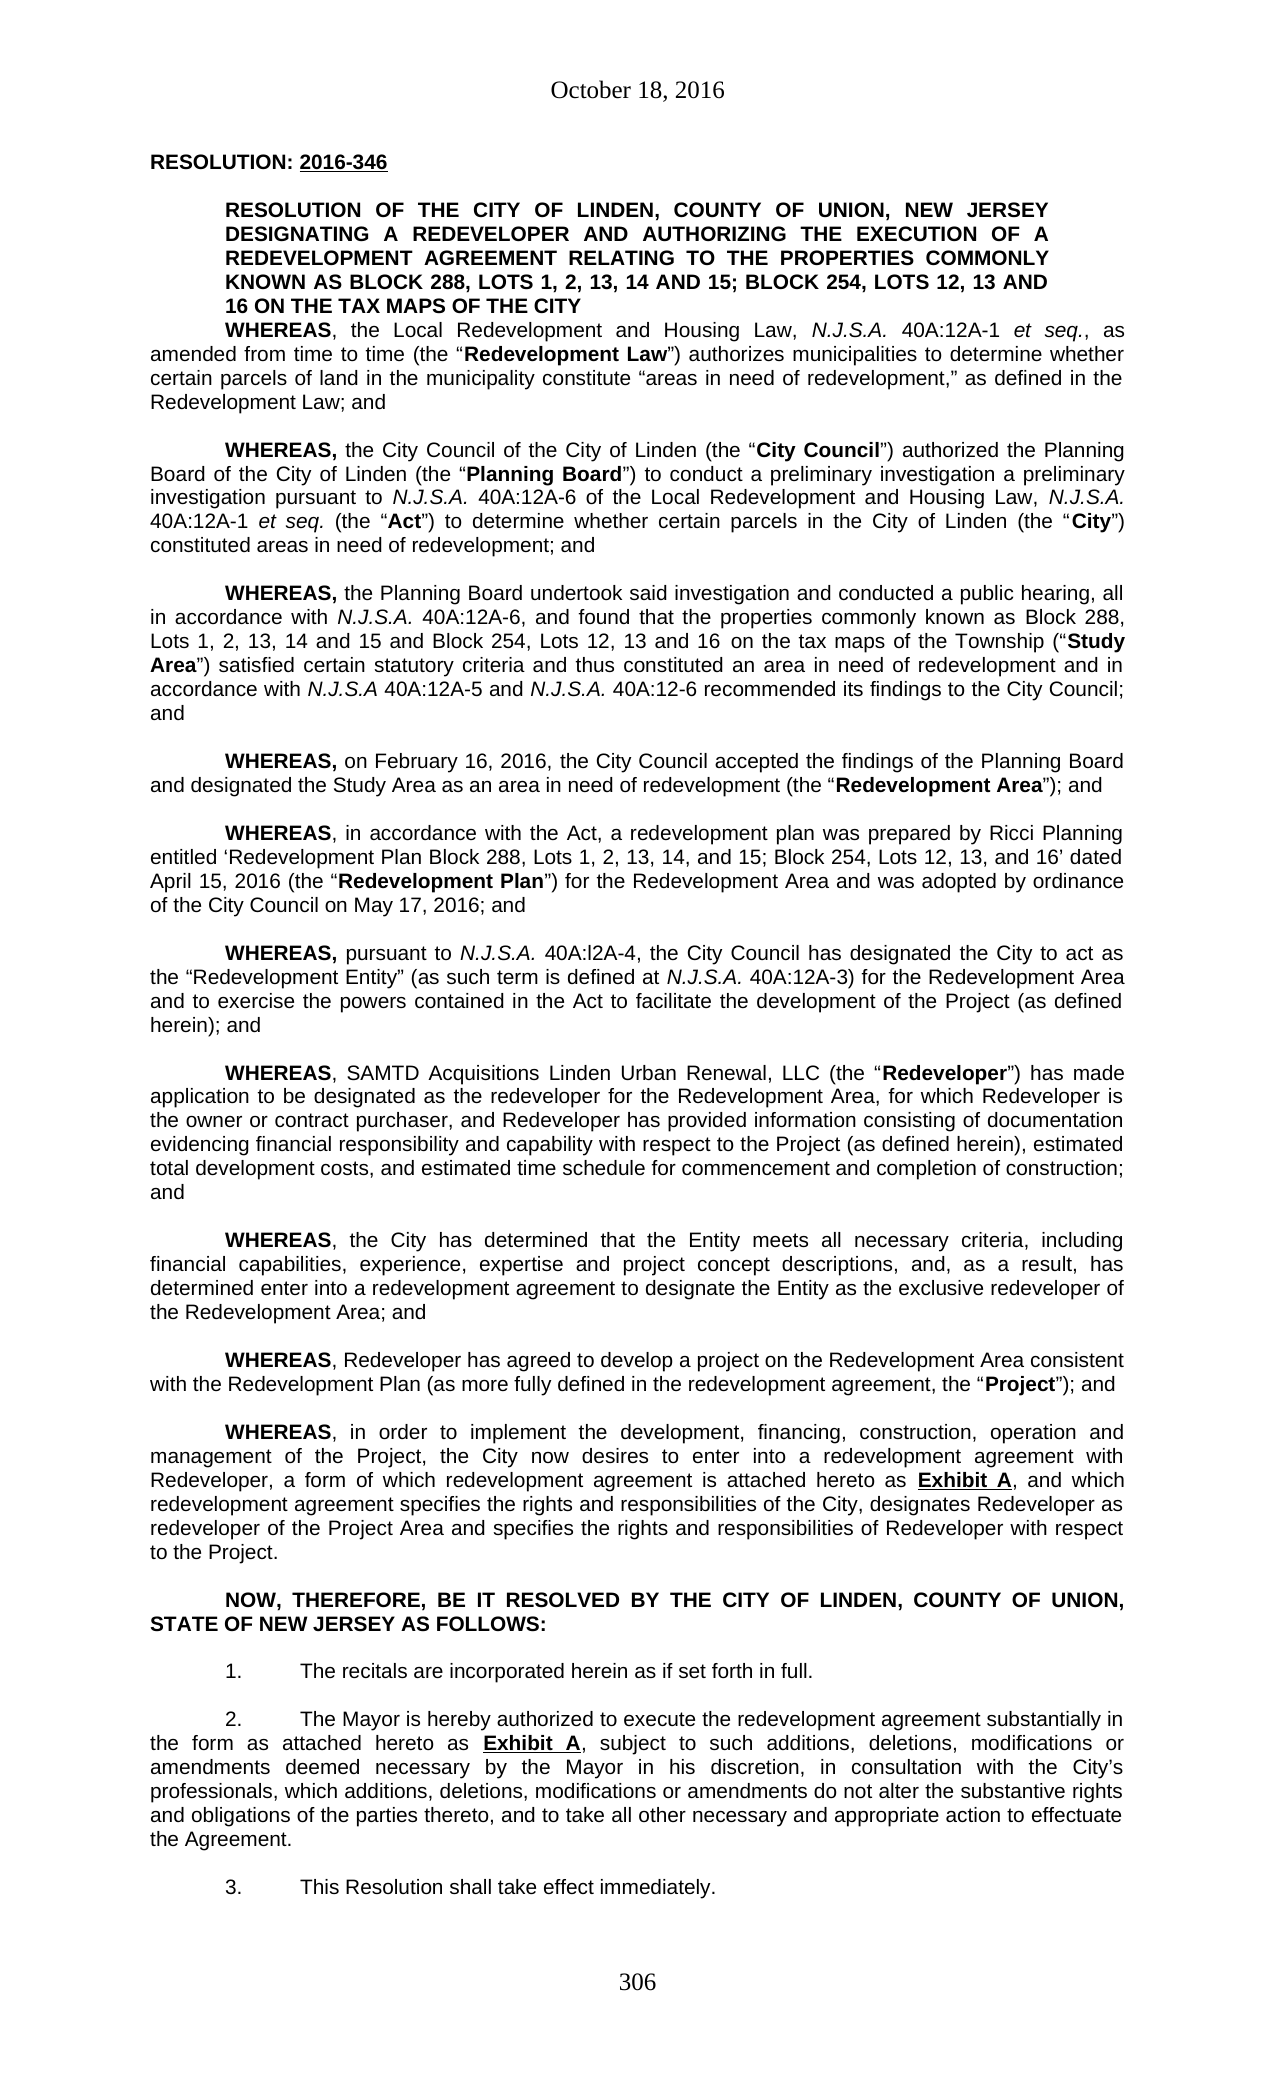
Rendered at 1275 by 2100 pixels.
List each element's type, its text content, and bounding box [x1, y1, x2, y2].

list The recitals are incorporated herein as if set forth in full. [150, 1659, 1125, 1683]
text WHEREAS, on February 16, 2016, the City Council accepted the findings of the Planning Board and designated the Study Area as an area in need of redevelopment (the “Redevelopment Area”); and [150, 749, 1125, 797]
text WHEREAS, the Planning Board undertook said investigation and conducted a public hearing, all in accordance with N.J.S.A. 40A:12A-6, and found that the properties commonly known as Block 288, Lots 1, 2, 13, 14 and 15 and Block 254, Lots 12, 13 and 16 on the tax maps of the Township (“Study Area”) satisfied certain statutory criteria and thus constituted an area in need of redevelopment and in accordance with N.J.S.A 40A:12A-5 and N.J.S.A. 40A:12-6 recommended its findings to the City Council; and [150, 581, 1125, 725]
text WHEREAS, pursuant to N.J.S.A. 40A:l2A-4, the City Council has designated the City to act as the “Redevelopment Entity” (as such term is defined at N.J.S.A. 40A:12A-3) for the Redevelopment Area and to exercise the powers contained in the Act to facilitate the development of the Project (as defined herein); and [150, 941, 1125, 1036]
text WHEREAS, in order to implement the development, financing, construction, operation and management of the Project, the City now desires to enter into a redevelopment agreement with Redeveloper, a form of which redevelopment agreement is attached hereto as Exhibit A, and which redevelopment agreement specifies the rights and responsibilities of the City, designates Redeveloper as redeveloper of the Project Area and specifies the rights and responsibilities of Redeveloper with respect to the Project. [150, 1420, 1125, 1563]
text WHEREAS, in accordance with the Act, a redevelopment plan was prepared by Ricci Planning entitled ‘Redevelopment Plan Block 288, Lots 1, 2, 13, 14, and 15; Block 254, Lots 12, 13, and 16’ dated April 15, 2016 (the “Redevelopment Plan”) for the Redevelopment Area and was adopted by ordinance of the City Council on May 17, 2016; and [150, 821, 1125, 917]
list This Resolution shall take effect immediately. [225, 1875, 1125, 1899]
text WHEREAS, the City Council of the City of Linden (the “City Council”) authorized the Planning Board of the City of Linden (the “Planning Board”) to conduct a preliminary investigation a preliminary investigation pursuant to N.J.S.A. 40A:12A-6 of the Local Redevelopment and Housing Law, N.J.S.A. 40A:12A-1 et seq. (the “Act”) to determine whether certain parcels in the City of Linden (the “City”) constituted areas in need of redevelopment; and [150, 437, 1125, 557]
text WHEREAS, the City has determined that the Entity meets all necessary criteria, including financial capabilities, experience, expertise and project concept descriptions, and, as a result, has determined enter into a redevelopment agreement to designate the Entity as the exclusive redeveloper of the Redevelopment Area; and [150, 1228, 1125, 1324]
text WHEREAS, Redeveloper has agreed to develop a project on the Redevelopment Area consistent with the Redevelopment Plan (as more fully defined in the redevelopment agreement, the “Project”); and [150, 1348, 1125, 1396]
text WHEREAS, the Local Redevelopment and Housing Law, N.J.S.A. 40A:12A-1 et seq., as amended from time to time (the “Redevelopment Law”) authorizes municipalities to determine whether certain parcels of land in the municipality constitute “areas in need of redevelopment,” as defined in the Redevelopment Law; and [150, 318, 1125, 413]
text NOW, THEREFORE, BE IT RESOLVED BY THE CITY OF LINDEN, COUNTY OF UNION, STATE OF NEW JERSEY AS FOLLOWS: [150, 1587, 1125, 1635]
text RESOLUTION OF THE CITY OF LINDEN, COUNTY OF UNION, NEW JERSEY DESIGNATING A REDEVELOPER AND AUTHORIZING THE EXECUTION OF A REDEVELOPMENT AGREEMENT RELATING TO THE PROPERTIES COMMONLY KNOWN AS BLOCK 288, LOTS 1, 2, 13, 14 AND 15; BLOCK 254, LOTS 12, 13 AND 16 ON THE TAX MAPS OF THE CITY [225, 198, 1050, 318]
text WHEREAS, SAMTD Acquisitions Linden Urban Renewal, LLC (the “Redeveloper”) has made application to be designated as the redeveloper for the Redevelopment Area, for which Redeveloper is the owner or contract purchaser, and Redeveloper has provided information consisting of documentation evidencing financial responsibility and capability with respect to the Project (as defined herein), estimated total development costs, and estimated time schedule for commencement and completion of construction; and [150, 1060, 1125, 1204]
list The Mayor is hereby authorized to execute the redevelopment agreement substantially in the form as attached hereto as Exhibit A, subject to such additions, deletions, modifications or amendments deemed necessary by the Mayor in his discretion, in consultation with the City’s professionals, which additions, deletions, modifications or amendments do not alter the substantive rights and obligations of the parties thereto, and to take all other necessary and appropriate action to effectuate the Agreement. [150, 1707, 1125, 1851]
text RESOLUTION: 2016-346 [150, 150, 1050, 174]
